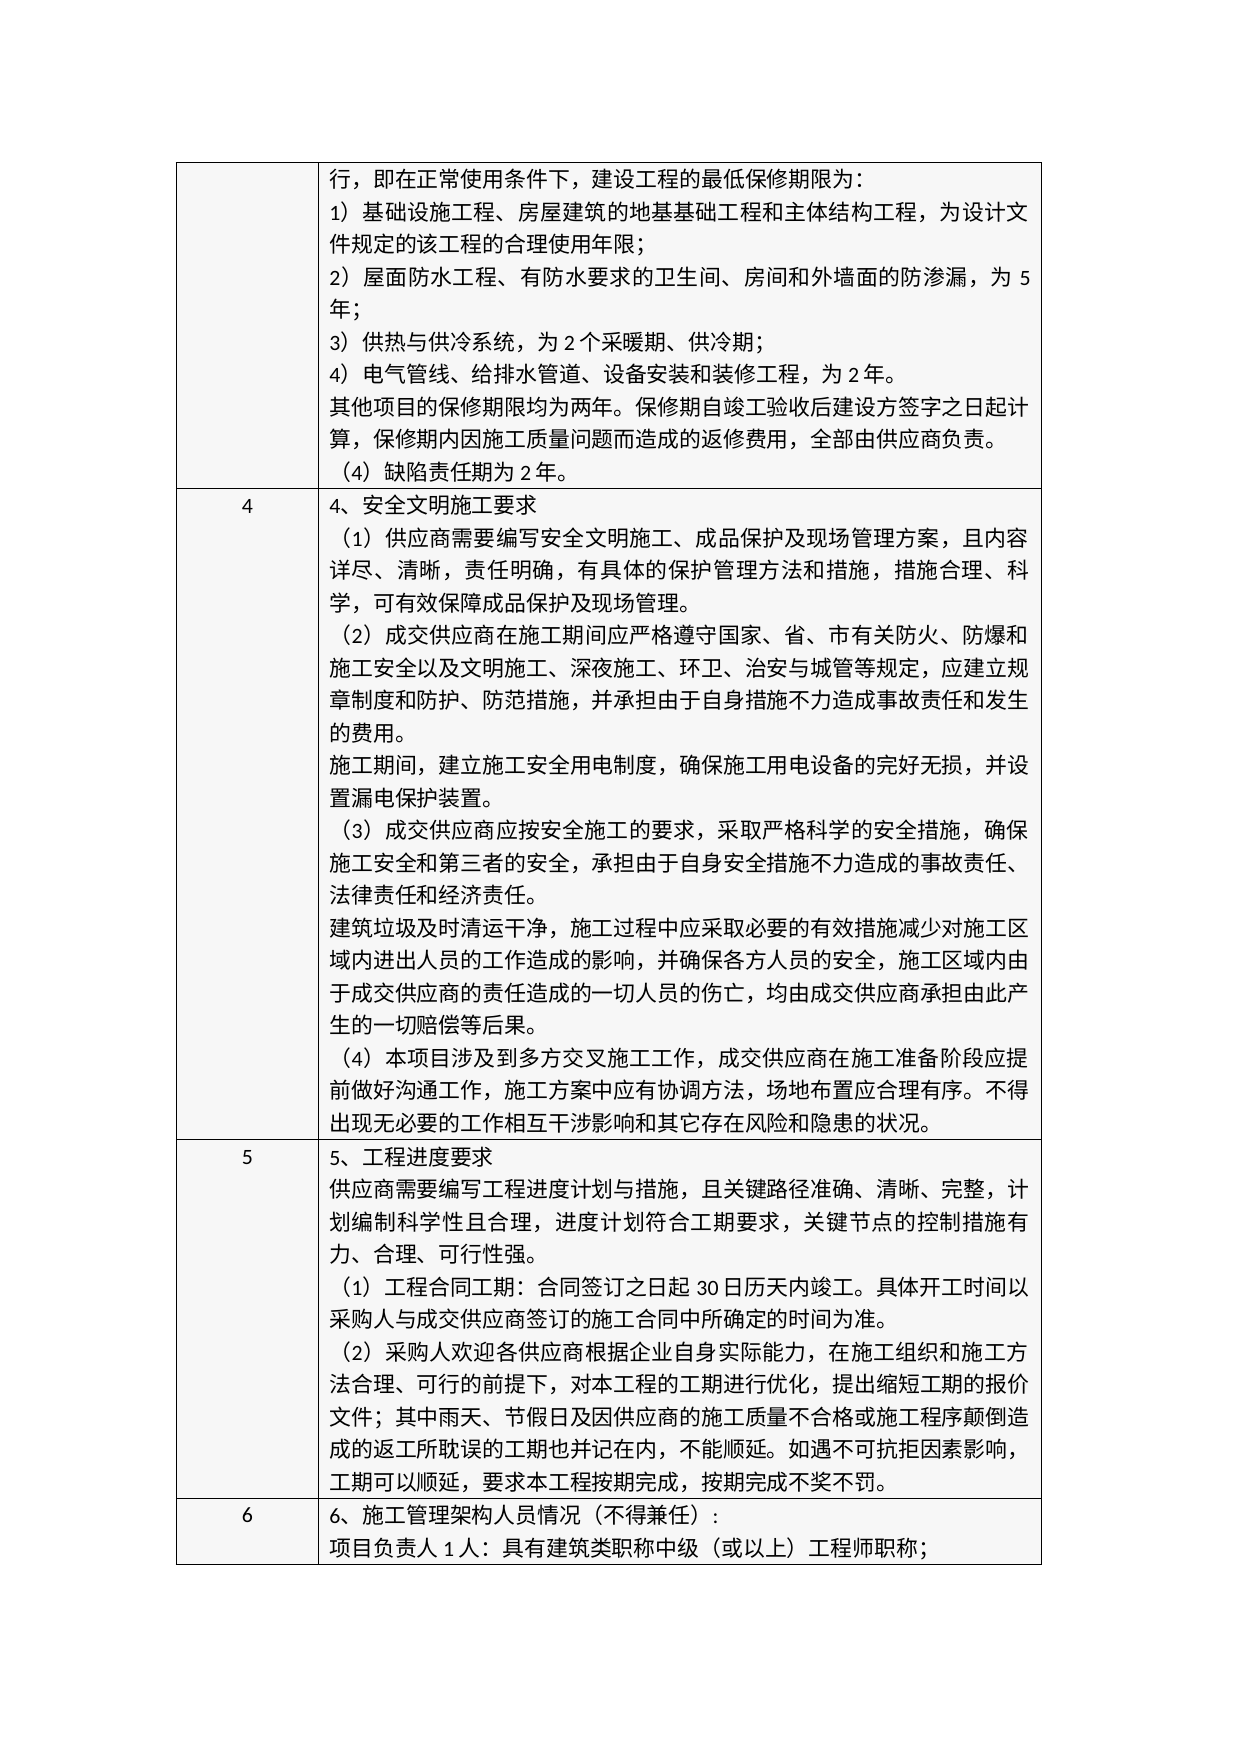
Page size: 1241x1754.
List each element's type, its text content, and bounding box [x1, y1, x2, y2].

table_cell 6 [177, 1499, 318, 1564]
table_cell 4 [177, 489, 318, 1139]
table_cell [319, 163, 1041, 488]
table_cell 5、工程进度要求 供应商需要编写工程进度计划与措施，且关键路径准确、清晰、完整，计划编制科学性且合理，进度计划符合工期要求，关键节点的控制措施有力、合理、可行性强。 （1）工程合同工期：合同签订之日起30日历天内竣工。具体开工时间以采购人与成交供应商签订的施工合同中所确定的时间为准。 （2）采购人欢迎各供应商根据企业自身实际能力，在施工组织和施工方法合理、可行的前提下，对本工程的工期进行优化，提出缩短工期的报价文件；其中雨天、节假日及因供应商的施工质量不合格或施工程序颠倒造成的返工所耽误的工期也并记在内，不能顺延。如遇不可抗拒因素影响，工期可以顺延，要求本工程按期完成，按期完成不奖不罚。 [319, 1140, 1041, 1498]
table_cell 4、安全文明施工要求 （1）供应商需要编写安全文明施工、成品保护及现场管理方案，且内容详尽、清晰，责任明确，有具体的保护管理方法和措施，措施合理、科学，可有效保障成品保护及现场管理。 （2）成交供应商在施工期间应严格遵守国家、省、市有关防火、防爆和施工安全以及文明施工、深夜施工、环卫、治安与城管等规定，应建立规章制度和防护、防范措施，并承担由于自身措施不力造成事故责任和发生的费用。 施工期间，建立施工安全用电制度，确保施工用电设备的完好无损，并设置漏电保护装置。 （3）成交供应商应按安全施工的要求，采取严格科学的安全措施，确保施工安全和第三者的安全，承担由于自身安全措施不力造成的事故责任、法律责任和经济责任。 建筑垃圾及时清运干净，施工过程中应采取必要的有效措施减少对施工区域内进出人员的工作造成的影响，并确保各方人员的安全，施工区域内由于成交供应商的责任造成的一切人员的伤亡，均由成交供应商承担由此产生的一切赔偿等后果。 （4）本项目涉及到多方交叉施工工作，成交供应商在施工准备阶段应提前做好沟通工作，施工方案中应有协调方法，场地布置应合理有序。不得出现无必要的工作相互干涉影响和其它存在风险和隐患的状况。 [319, 489, 1041, 1139]
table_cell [319, 1499, 1041, 1564]
table_cell 5 [177, 1140, 318, 1498]
table_cell 3 [177, 163, 318, 488]
